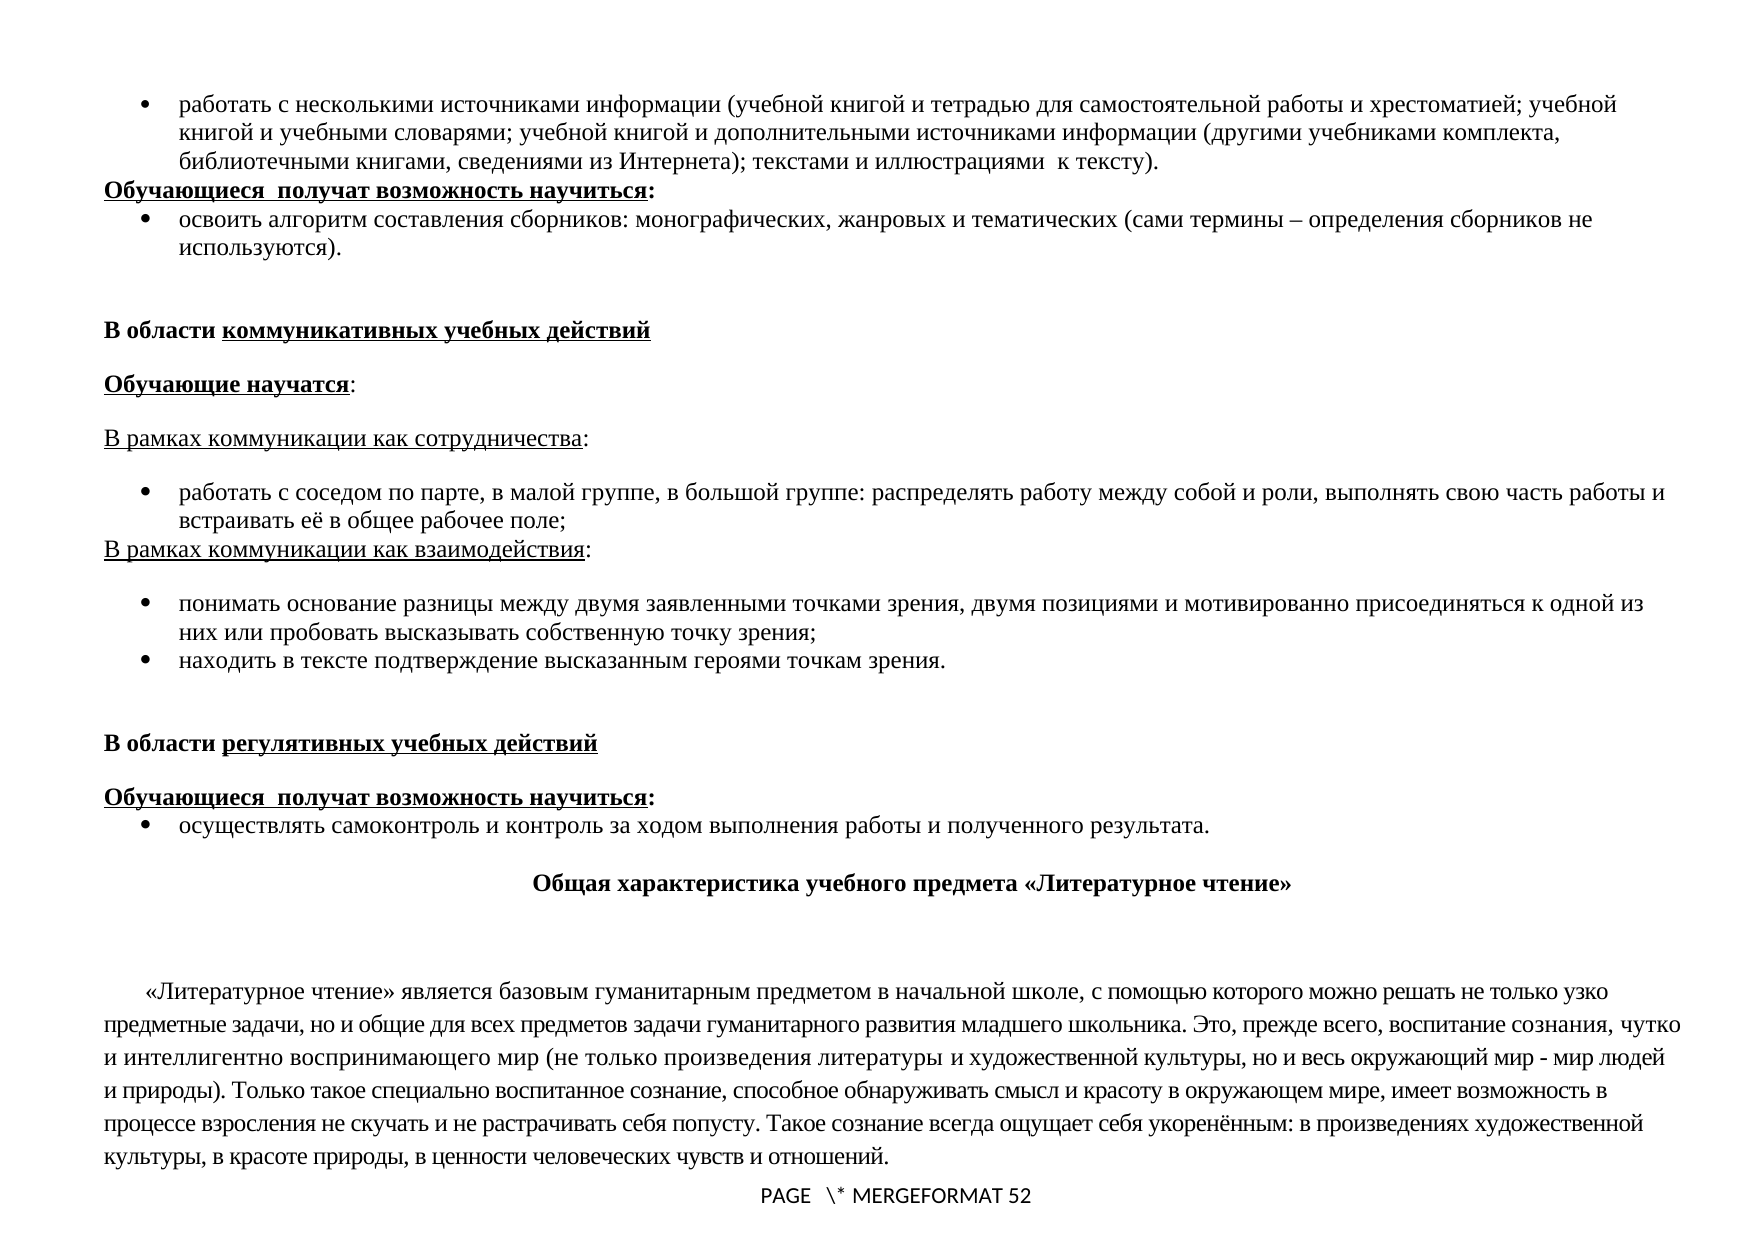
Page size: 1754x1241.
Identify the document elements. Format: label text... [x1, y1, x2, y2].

list понимать основание разницы между двумя заявленными точками зрения, двумя позициями и мотивированно присоединяться к одной из них или пробовать высказывать собственную точку зрения; [141, 588, 1683, 645]
text Общая характеристика учебного предмета «Литературное чтение» [141, 868, 1683, 897]
list осуществлять самоконтроль и контроль за ходом выполнения работы и полученного результата. [141, 811, 1683, 839]
list работать с соседом по парте, в малой группе, в большой группе: распределять работу между собой и роли, выполнять свою часть работы и встраивать её в общее рабочее поле; [141, 477, 1683, 534]
text Обучающие научатся: [103, 369, 1683, 398]
text «Литературное чтение» является базовым гуманитарным предметом в начальной школе, с помощью которого можно решать не только узко предметные задачи, но и общие для всех предметов задачи гуманитарного развития младшего школьника. Это, прежде всего, воспитание сознания, чутко и интеллигентно воспринимающего мир (не только произведения литературы и художественной культуры, но и весь окружающий мир - мир людей и природы). Только такое специально воспитанное сознание, способное обнаруживать смысл и красоту в окружающем мире, имеет возможность в процессе взросления не скучать и не растрачивать себя попусту. Такое сознание всегда ощущает себя укоренённым: в произведениях художественной культуры, в красоте природы, в ценности человеческих чувств и отношений. [103, 976, 1683, 1170]
list находить в тексте подтверждение высказанным героями точкам зрения. [141, 645, 1683, 674]
list работать с несколькими источниками информации (учебной книгой и тетрадью для самостоятельной работы и хрестоматией; учебной книгой и учебными словарями; учебной книгой и дополнительными источниками информации (другими учебниками комплекта, библиотечными книгами, сведениями из Интернета); текстами и иллюстрациями к тексту). [141, 89, 1683, 175]
list освоить алгоритм составления сборников: монографических, жанровых и тематических (сами термины – определения сборников не используются). [141, 204, 1683, 261]
text В рамках коммуникации как сотрудничества: [103, 423, 1683, 451]
text В области регулятивных учебных действий [103, 728, 1683, 757]
text Обучающиеся получат возможность научиться: [103, 782, 1683, 811]
text В области коммуникативных учебных действий [103, 315, 1683, 344]
text Обучающиеся получат возможность научиться: [103, 175, 1683, 204]
text В рамках коммуникации как взаимодействия: [103, 534, 1683, 563]
